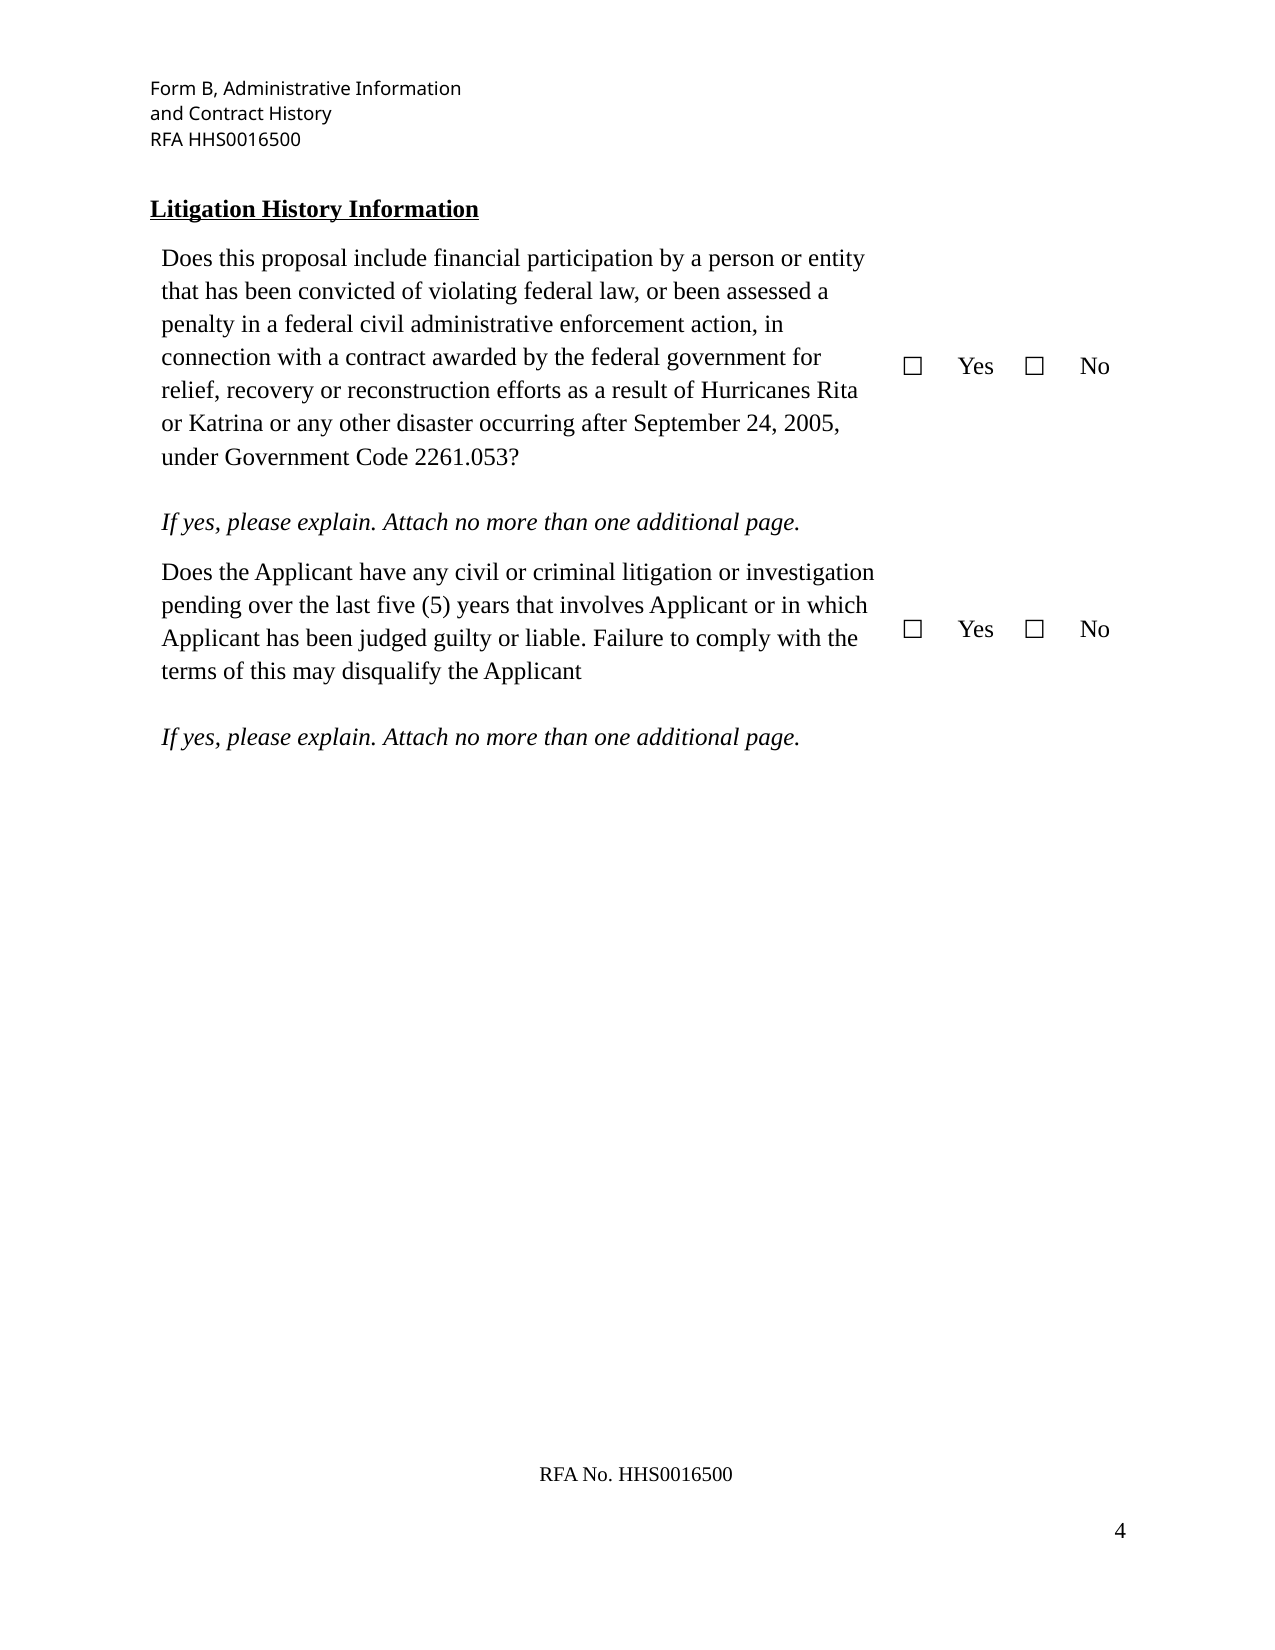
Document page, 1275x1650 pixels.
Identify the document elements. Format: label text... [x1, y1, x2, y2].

table_cell If yes, please explain. Attach no more than one additional page. [150, 705, 1124, 771]
table_cell No [1068, 557, 1124, 705]
table_header Does this proposal include financial participation by a person or entity that has been convicted of violating federal law, or been assessed a penalty in a federal civil administrative enforcement action, in connection with a contract awarded by the federal government for relief, recovery or reconstruction efforts as a result of Hurricanes Rita or Katrina or any other disaster occurring after September 24, 2005, under Government Code 2261.053? [150, 244, 890, 491]
text Litigation History Information [150, 194, 1125, 222]
table_cell If yes, please explain. Attach no more than one additional page. [150, 491, 1124, 557]
table_cell Yes [946, 557, 1012, 705]
table_header Yes [946, 244, 1012, 491]
table_header No [1068, 244, 1124, 491]
table_cell Does the Applicant have any civil or criminal litigation or investigation pending over the last five (5) years that involves Applicant or in which Applicant has been judged guilty or liable. Failure to comply with the terms of this may disqualify the Applicant [150, 557, 890, 705]
